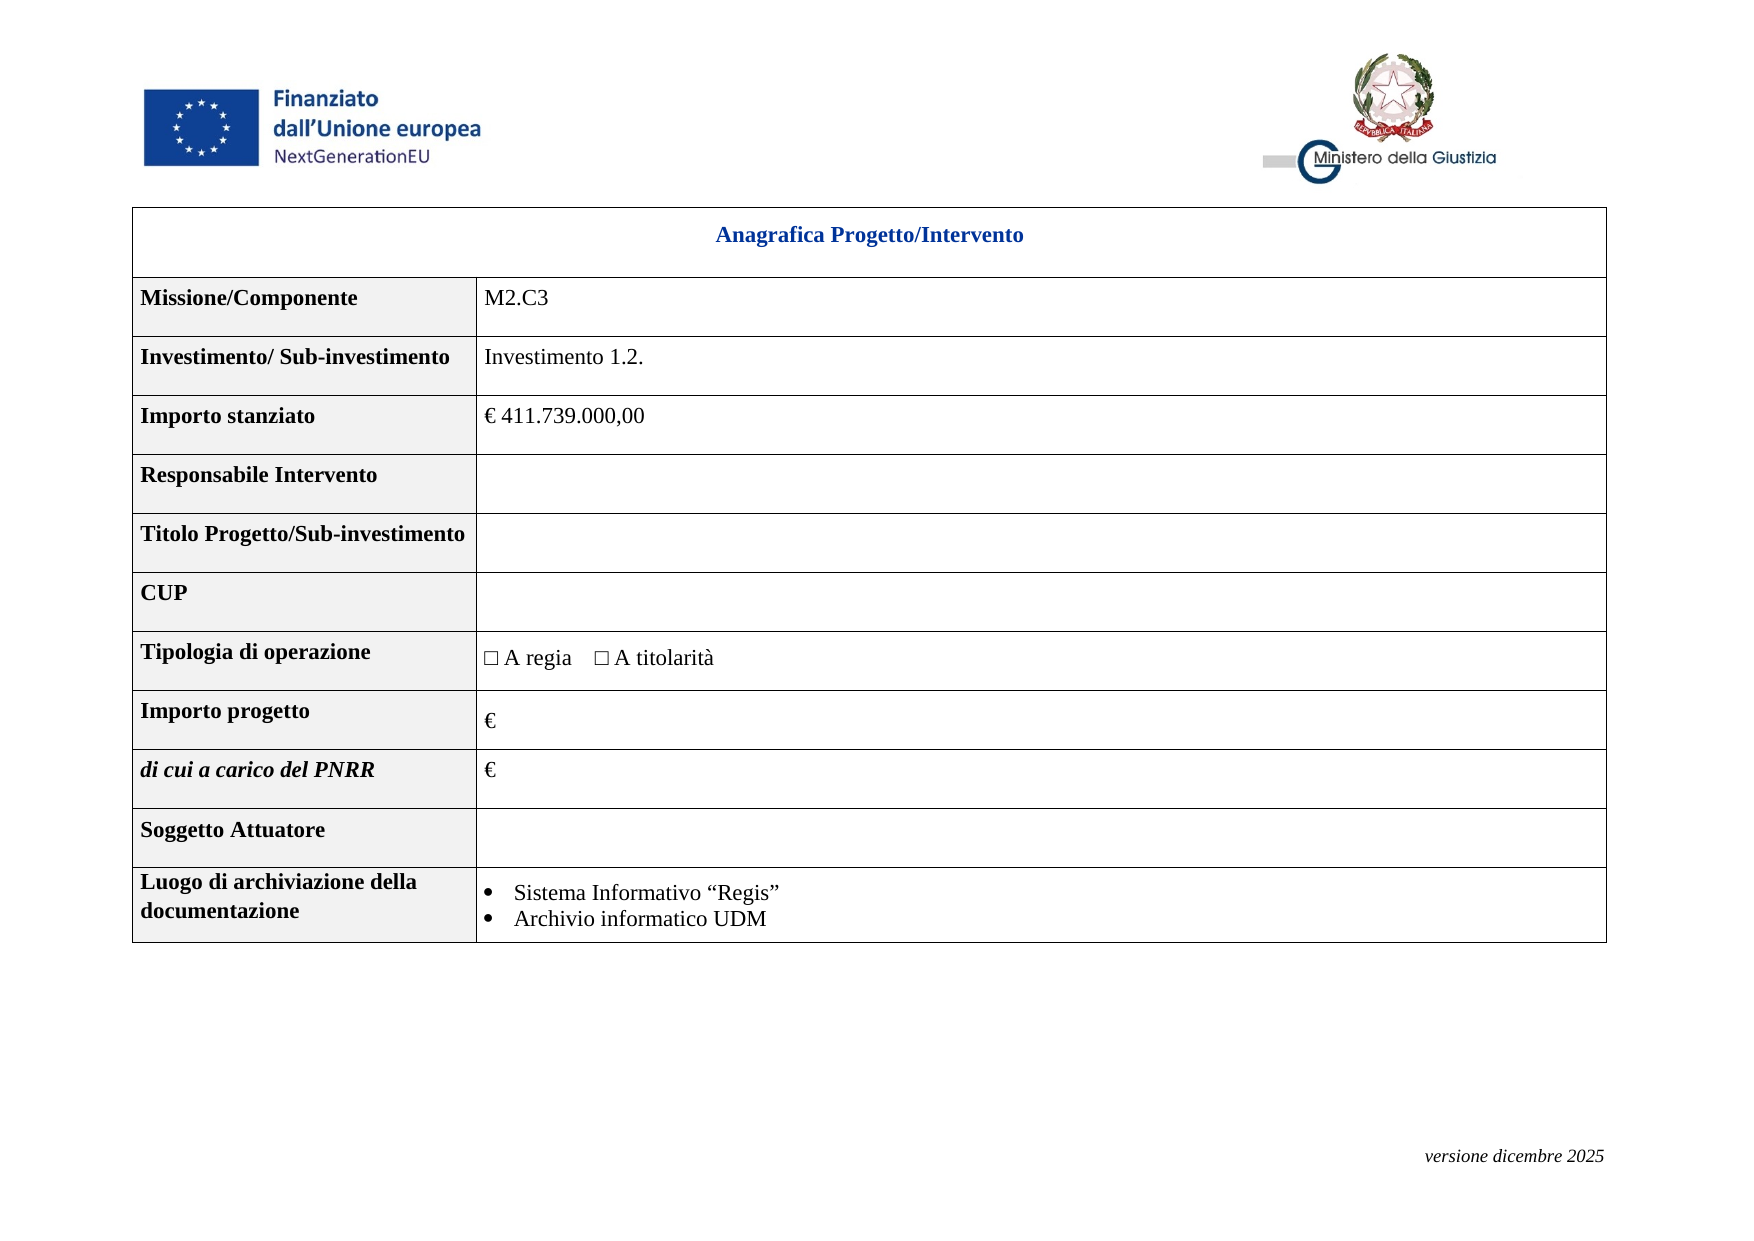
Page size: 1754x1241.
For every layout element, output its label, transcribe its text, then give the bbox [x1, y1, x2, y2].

table_cell [477, 455, 1606, 513]
table_cell Importo progetto [133, 691, 476, 749]
table_cell Luogo di archiviazione della documentazione [133, 868, 476, 942]
table_cell Investimento 1.2. [477, 337, 1606, 395]
table_cell Sistema Informativo “Regis” Archivio informatico UDM [477, 868, 1606, 942]
table_cell di cui a carico del PNRR [133, 750, 476, 808]
table_cell € 411.739.000,00 [477, 396, 1606, 454]
table_cell [477, 514, 1606, 572]
table_cell Investimento/ Sub-investimento [133, 337, 476, 395]
picture [1200, 41, 1605, 207]
table_cell [477, 573, 1606, 631]
table_cell € [477, 750, 1606, 808]
table_cell € [477, 691, 1606, 749]
table_cell Missione/Componente [133, 278, 476, 336]
table_cell CUP [133, 573, 476, 631]
table_cell Tipologia di operazione [133, 632, 476, 690]
table_cell Titolo Progetto/Sub-investimento [133, 514, 476, 572]
table_cell □ A regia □ A titolarità [477, 632, 1606, 690]
table_cell [477, 809, 1606, 867]
table_cell Responsabile Intervento [133, 455, 476, 513]
table_cell M2.C3 [477, 278, 1606, 336]
table_header Anagrafica Progetto/Intervento [133, 208, 1606, 277]
picture [132, 80, 500, 176]
table_cell Soggetto Attuatore [133, 809, 476, 867]
table_cell Importo stanziato [133, 396, 476, 454]
